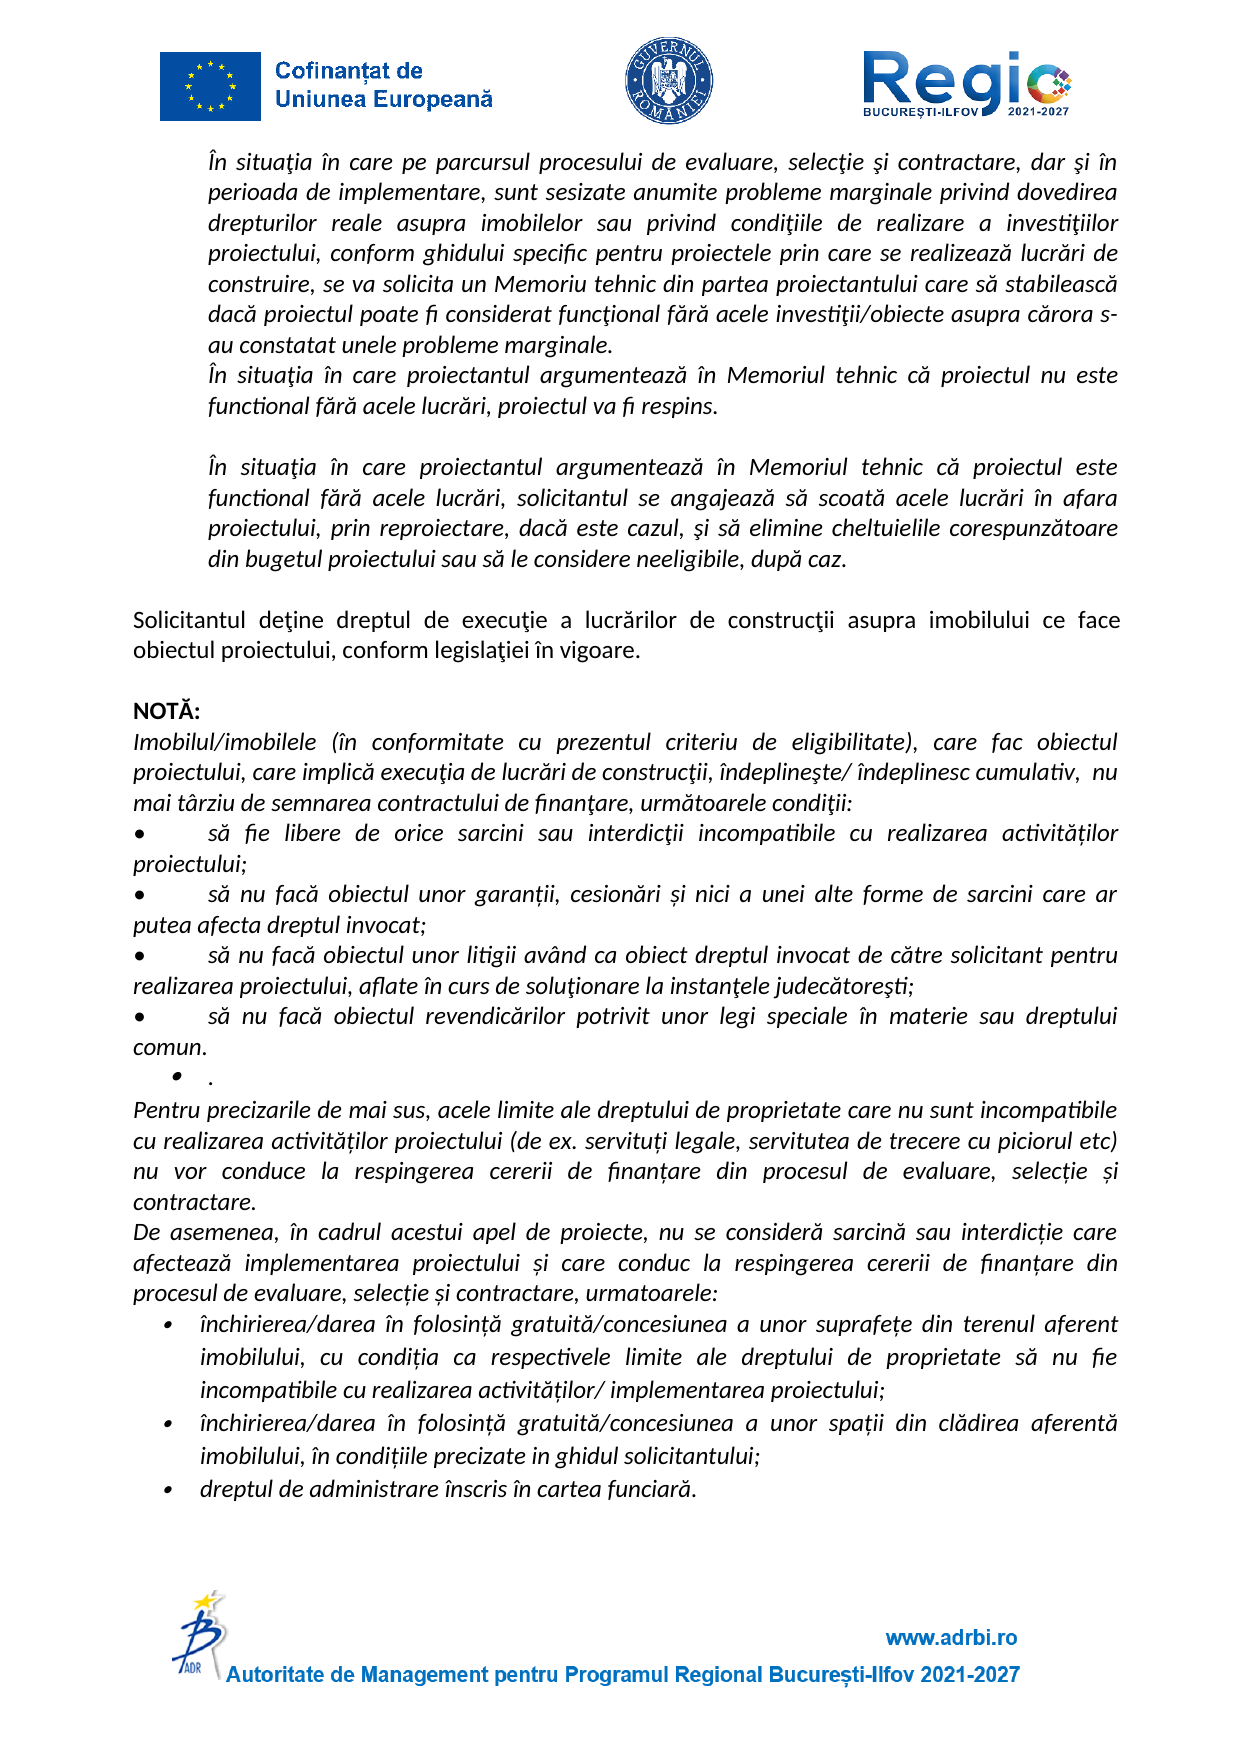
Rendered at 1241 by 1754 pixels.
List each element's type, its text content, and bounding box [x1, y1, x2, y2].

picture [132, 1587, 1060, 1699]
list închirierea/darea în folosință gratuită/concesiunea a unor suprafețe din terenul aferent imobilului, cu condiția ca respectivele limite ale dreptului de proprietate să nu fie incompatibile cu realizarea activităților/ implementarea proiectului; [162, 1308, 1122, 1404]
text În situaţia în care proiectantul argumentează în Memoriul tehnic că proiectul nu este functional fără acele lucrări, proiectul va fi respins. [208, 359, 1122, 421]
text • să fie libere de orice sarcini sau interdicţii incompatibile cu realizarea activităților proiectului; [133, 817, 1122, 878]
text Solicitantul deţine dreptul de execuţie a lucrărilor de construcţii asupra imobilului ce face obiectul proiectului, conform legislaţiei în vigoare. [133, 604, 1122, 665]
list închirierea/darea în folosință gratuită/concesiunea a unor spații din clădirea aferentă imobilului, în condițiile precizate in ghidul solicitantului; [162, 1407, 1122, 1470]
text Imobilul/imobilele (în conformitate cu prezentul criteriu de eligibilitate), care fac obiectul proiectului, care implică execuţia de lucrări de construcţii, îndeplineşte/ îndeplinesc cumulativ, nu mai târziu de semnarea contractului de finanţare, următoarele condiţii: [133, 726, 1122, 817]
text NOTĂ: [133, 695, 1122, 726]
text • să nu facă obiectul revendicărilor potrivit unor legi speciale în materie sau dreptului comun. [133, 1001, 1122, 1062]
list . [170, 1062, 1122, 1092]
list dreptul de administrare înscris în cartea funciară. [162, 1473, 1122, 1503]
text În situaţia în care proiectantul argumentează în Memoriul tehnic că proiectul este functional fără acele lucrări, solicitantul se angajează să scoată acele lucrări în afara proiectului, prin reproiectare, dacă este cazul, şi să elimine cheltuielile corespunzătoare din bugetul proiectului sau să le considere neeligibile, după caz. [208, 451, 1122, 573]
picture [155, 35, 1101, 125]
text Pentru precizarile de mai sus, acele limite ale dreptului de proprietate care nu sunt incompatibile cu realizarea activităților proiectului (de ex. servituți legale, servitutea de trecere cu piciorul etc) nu vor conduce la respingerea cererii de finanțare din procesul de evaluare, selecție și contractare. [133, 1094, 1122, 1217]
text • să nu facă obiectul unor garanții, cesionări și nici a unei alte forme de sarcini care ar putea afecta dreptul invocat; [133, 878, 1122, 939]
text În situaţia în care pe parcursul procesului de evaluare, selecţie şi contractare, dar şi în perioada de implementare, sunt sesizate anumite probleme marginale privind dovedirea drepturilor reale asupra imobilelor sau privind condiţiile de realizare a investiţiilor proiectului, conform ghidului specific pentru proiectele prin care se realizează lucrări de construire, se va solicita un Memoriu tehnic din partea proiectantului care să stabilească dacă proiectul poate fi considerat funcţional fără acele investiţii/obiecte asupra cărora s-au constatat unele probleme marginale. [208, 146, 1122, 359]
text De asemenea, în cadrul acestui apel de proiecte, nu se consideră sarcină sau interdicție care afectează implementarea proiectului și care conduc la respingerea cererii de finanțare din procesul de evaluare, selecție și contractare, urmatoarele: [133, 1217, 1122, 1308]
text • să nu facă obiectul unor litigii având ca obiect dreptul invocat de către solicitant pentru realizarea proiectului, aflate în curs de soluţionare la instanţele judecătoreşti; [133, 939, 1122, 1001]
